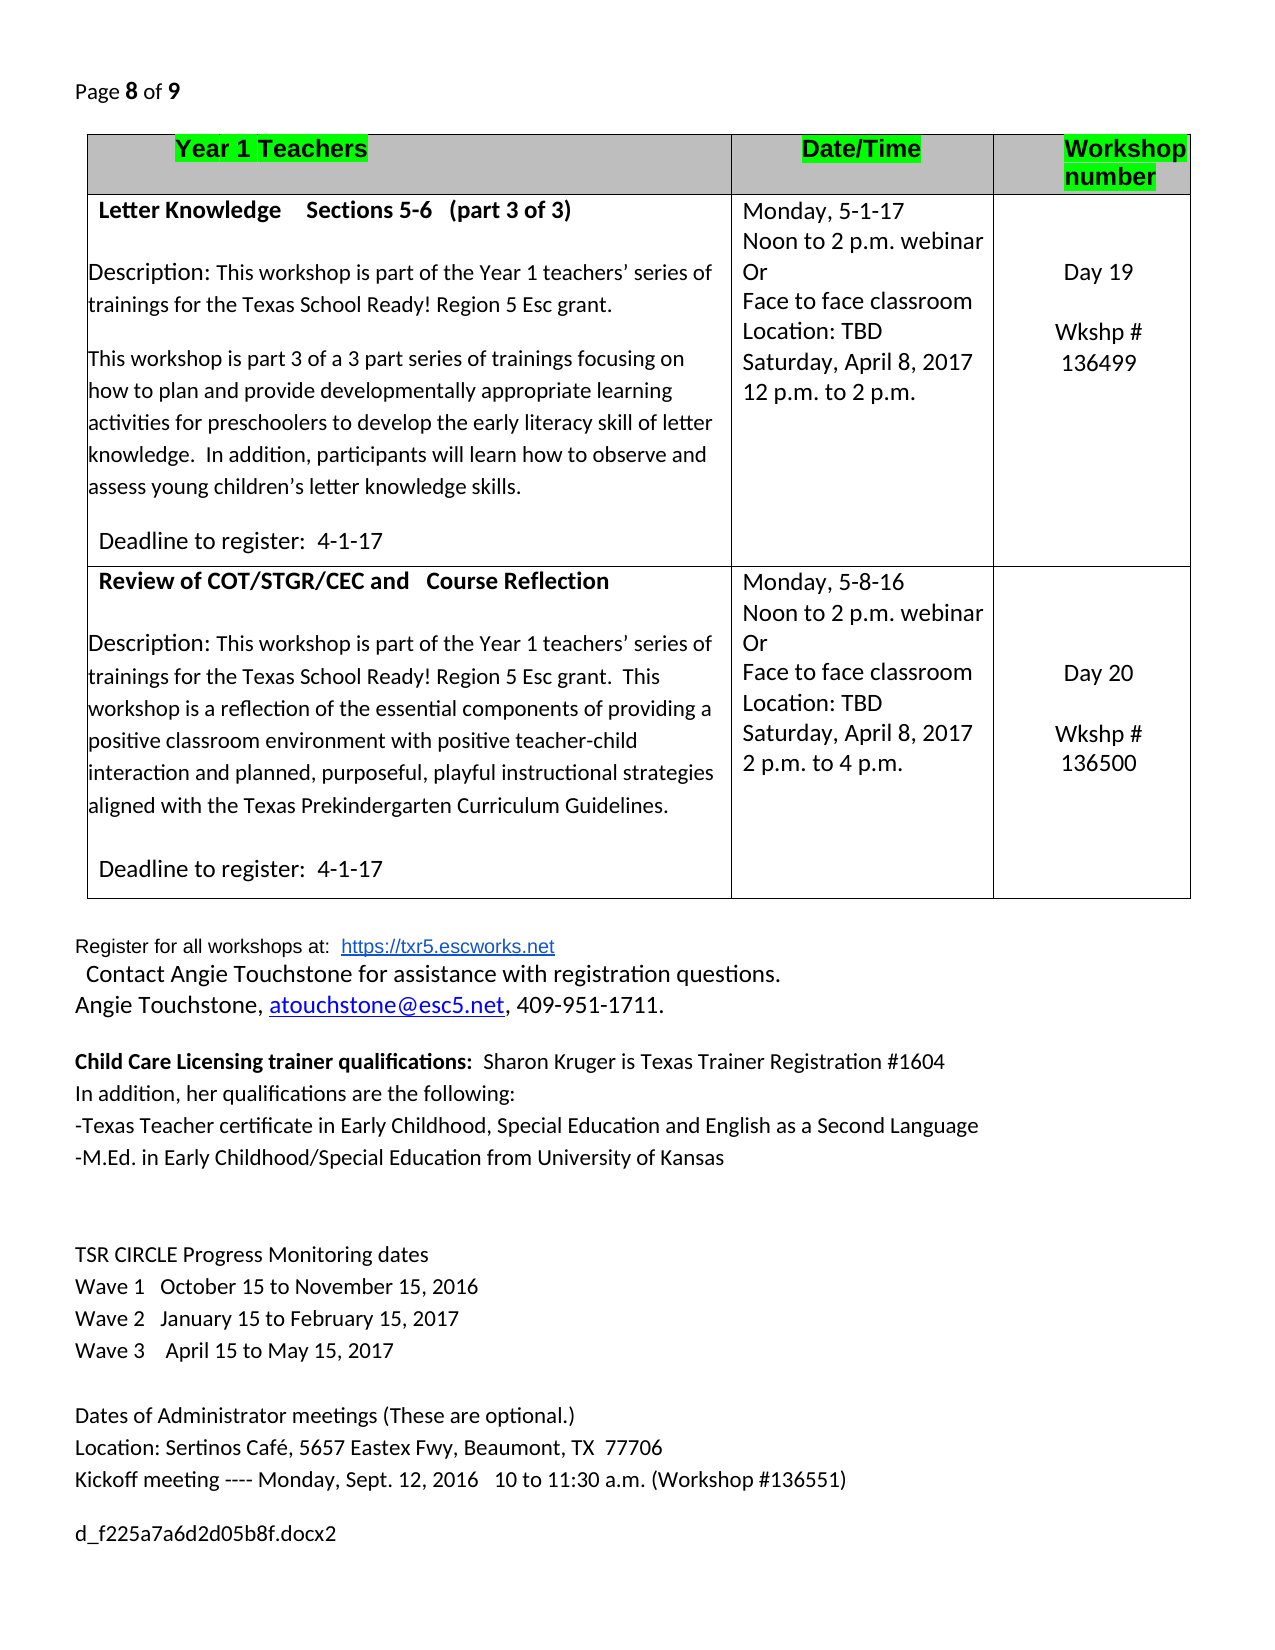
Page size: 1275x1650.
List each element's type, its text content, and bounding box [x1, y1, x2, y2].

table_cell Monday, 5-8-16 Noon to 2 p.m. webinar Or Face to face classroom Location: TBD Saturday, April 8, 2017 2 p.m. to 4 p.m. [732, 567, 993, 898]
table_cell Review of COT/STGR/CEC and Course Reflection Description: This workshop is part of the Year 1 teachers’ series of trainings for the Texas School Ready! Region 5 Esc grant. This workshop is a reflection of the essential components of providing a positive classroom environment with positive teacher-child interaction and planned, purposeful, playful instructional strategies aligned with the Texas Prekindergarten Curriculum Guidelines. Deadline to register: 4-1-17 [88, 567, 731, 898]
text -M.Ed. in Early Childhood/Special Education from University of Kansas [75, 1143, 1200, 1171]
text Location: Sertinos Café, 5657 Eastex Fwy, Beaumont, TX 77706 [75, 1433, 1200, 1461]
text Wave 3 April 15 to May 15, 2017 [75, 1336, 1200, 1364]
text Child Care Licensing trainer qualifications: Sharon Kruger is Texas Trainer Registration #1604 [75, 1047, 1200, 1075]
text Dates of Administrator meetings (These are optional.) [75, 1401, 1200, 1429]
text Angie Touchstone, atouchstone@esc5.net, 409-951-1711. [75, 989, 1200, 1021]
table_cell Day 19 Wkshp # 136499 [994, 195, 1190, 566]
table_header Year 1 Teachers [88, 135, 731, 194]
table_header Workshop number [994, 135, 1190, 194]
table_header Date/Time [732, 135, 993, 194]
text Wave 1 October 15 to November 15, 2016 [75, 1272, 1200, 1300]
text Contact Angie Touchstone for assistance with registration questions. [86, 959, 1202, 989]
text Kickoff meeting ---- Monday, Sept. 12, 2016 10 to 11:30 a.m. (Workshop #136551) [75, 1465, 1200, 1493]
table_cell Day 20 Wkshp # 136500 [994, 567, 1190, 898]
text Wave 2 January 15 to February 15, 2017 [75, 1304, 1200, 1332]
text In addition, her qualifications are the following: [75, 1079, 1200, 1107]
table_cell Letter Knowledge Sections 5-6 (part 3 of 3) Description: This workshop is part of the Year 1 teachers’ series of trainings for the Texas School Ready! Region 5 Esc grant. This workshop is part 3 of a 3 part series of trainings focusing on how to plan and provide developmentally appropriate learning activities for preschoolers to develop the early literacy skill of letter knowledge. In addition, participants will learn how to observe and assess young children’s letter knowledge skills. Deadline to register: 4-1-17 [88, 195, 731, 566]
text TSR CIRCLE Progress Monitoring dates [75, 1240, 1200, 1268]
text Register for all workshops at: https://txr5.escworks.net [75, 929, 1202, 959]
table_cell Monday, 5-1-17 Noon to 2 p.m. webinar Or Face to face classroom Location: TBD Saturday, April 8, 2017 12 p.m. to 2 p.m. [732, 195, 993, 566]
text -Texas Teacher certificate in Early Childhood, Special Education and English as a Second Language [75, 1111, 1200, 1139]
